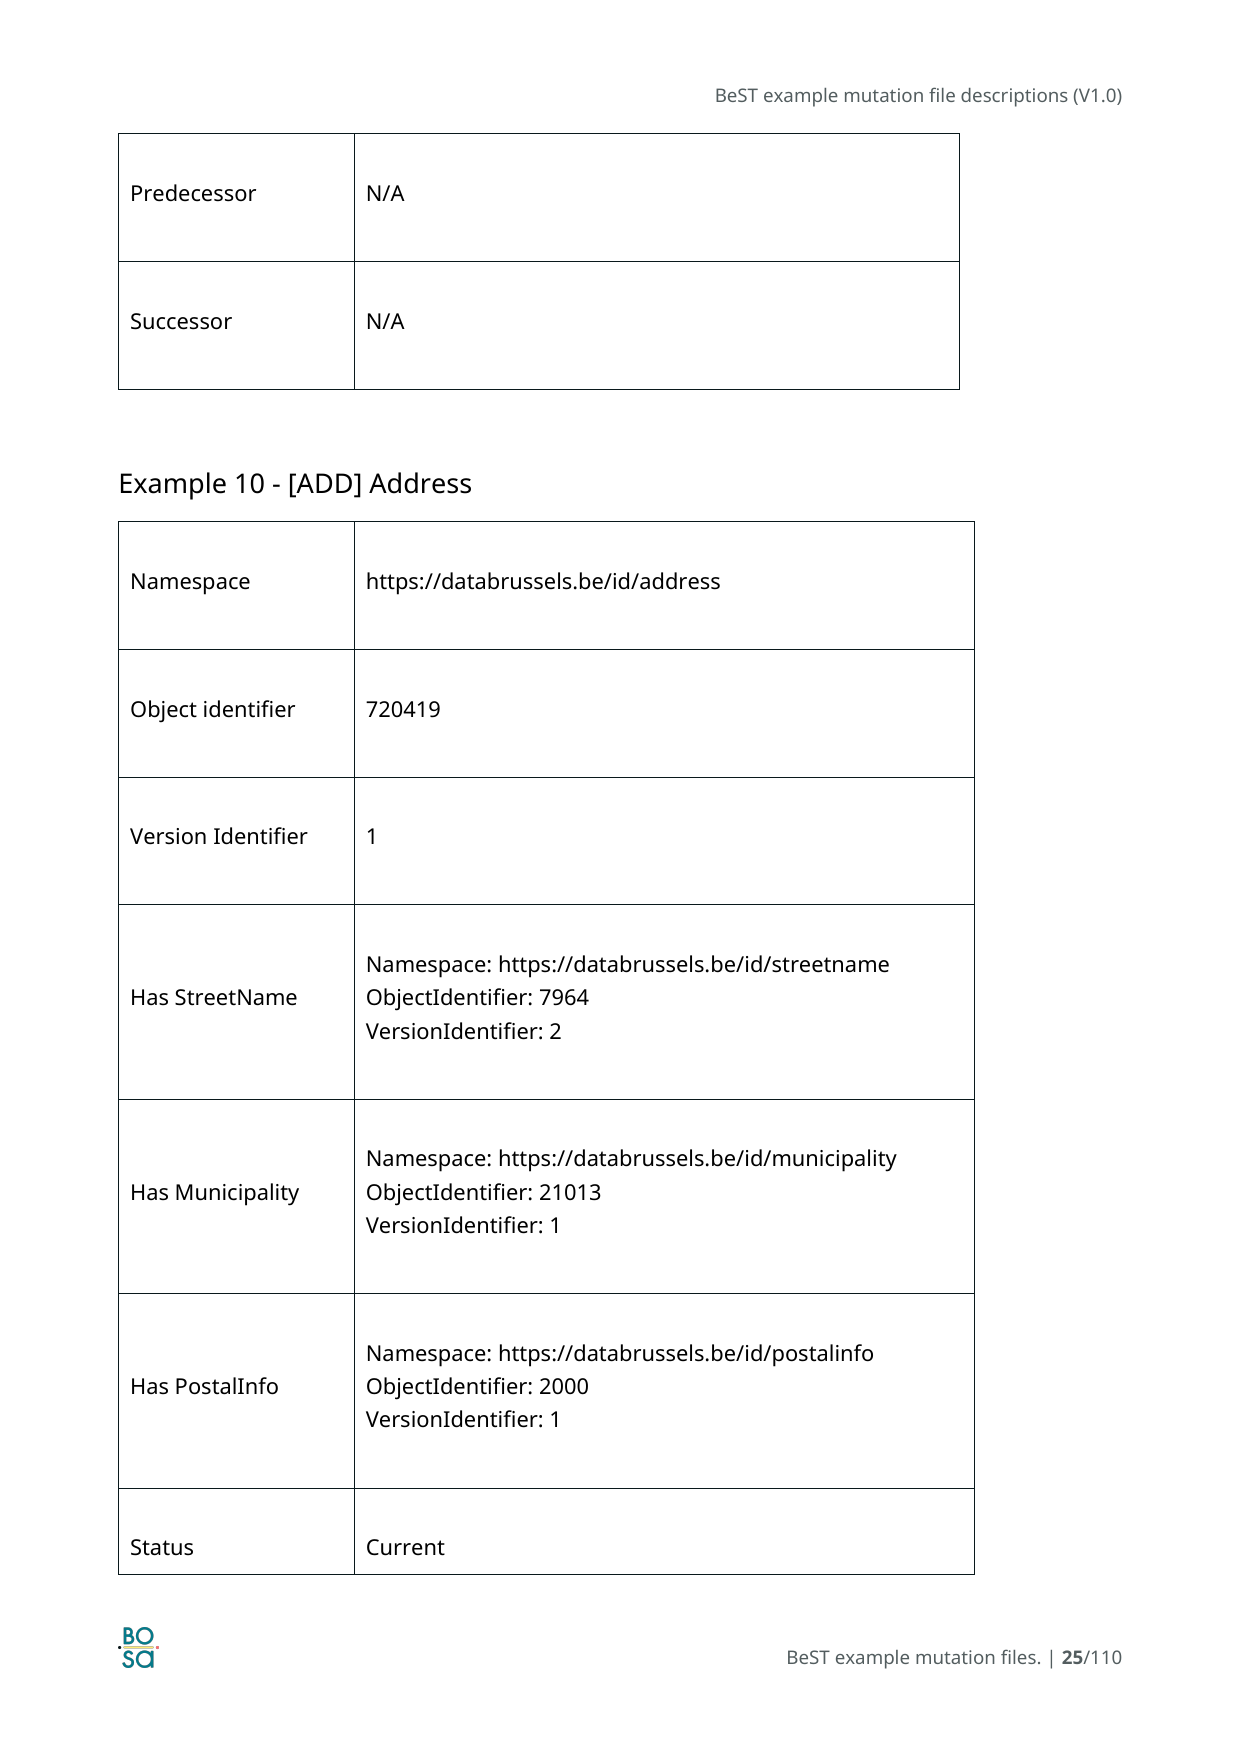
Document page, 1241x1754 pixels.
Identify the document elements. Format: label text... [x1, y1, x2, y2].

table_cell Namespace: https://databrussels.be/id/municipality ObjectIdentifier: 21013 VersionIdentifier: 1 [355, 1100, 974, 1293]
table_header https://databrussels.be/id/address [355, 522, 974, 649]
table_cell Successor [119, 262, 354, 389]
table_cell N/A [355, 134, 959, 261]
table_cell Version Identifier [119, 778, 354, 904]
subtitle Example 10 - [ADD] Address [118, 465, 1122, 502]
table_cell Predecessor [119, 134, 354, 261]
table_cell Namespace: https://databrussels.be/id/streetname ObjectIdentifier: 7964 VersionIdentifier: 2 [355, 905, 974, 1099]
table_cell Has Municipality [119, 1100, 354, 1293]
table_cell Status [119, 1489, 354, 1573]
table_cell 1 [355, 778, 974, 904]
table_cell Current [355, 1489, 974, 1573]
table_cell Has StreetName [119, 905, 354, 1099]
table_cell Object identifier [119, 650, 354, 777]
table_cell Namespace: https://databrussels.be/id/postalinfo ObjectIdentifier: 2000 VersionIdentifier: 1 [355, 1294, 974, 1487]
table_cell N/A [355, 262, 959, 389]
table_cell Has PostalInfo [119, 1294, 354, 1487]
picture [118, 1627, 159, 1668]
table_header Namespace [119, 522, 354, 649]
table_cell 720419 [355, 650, 974, 777]
